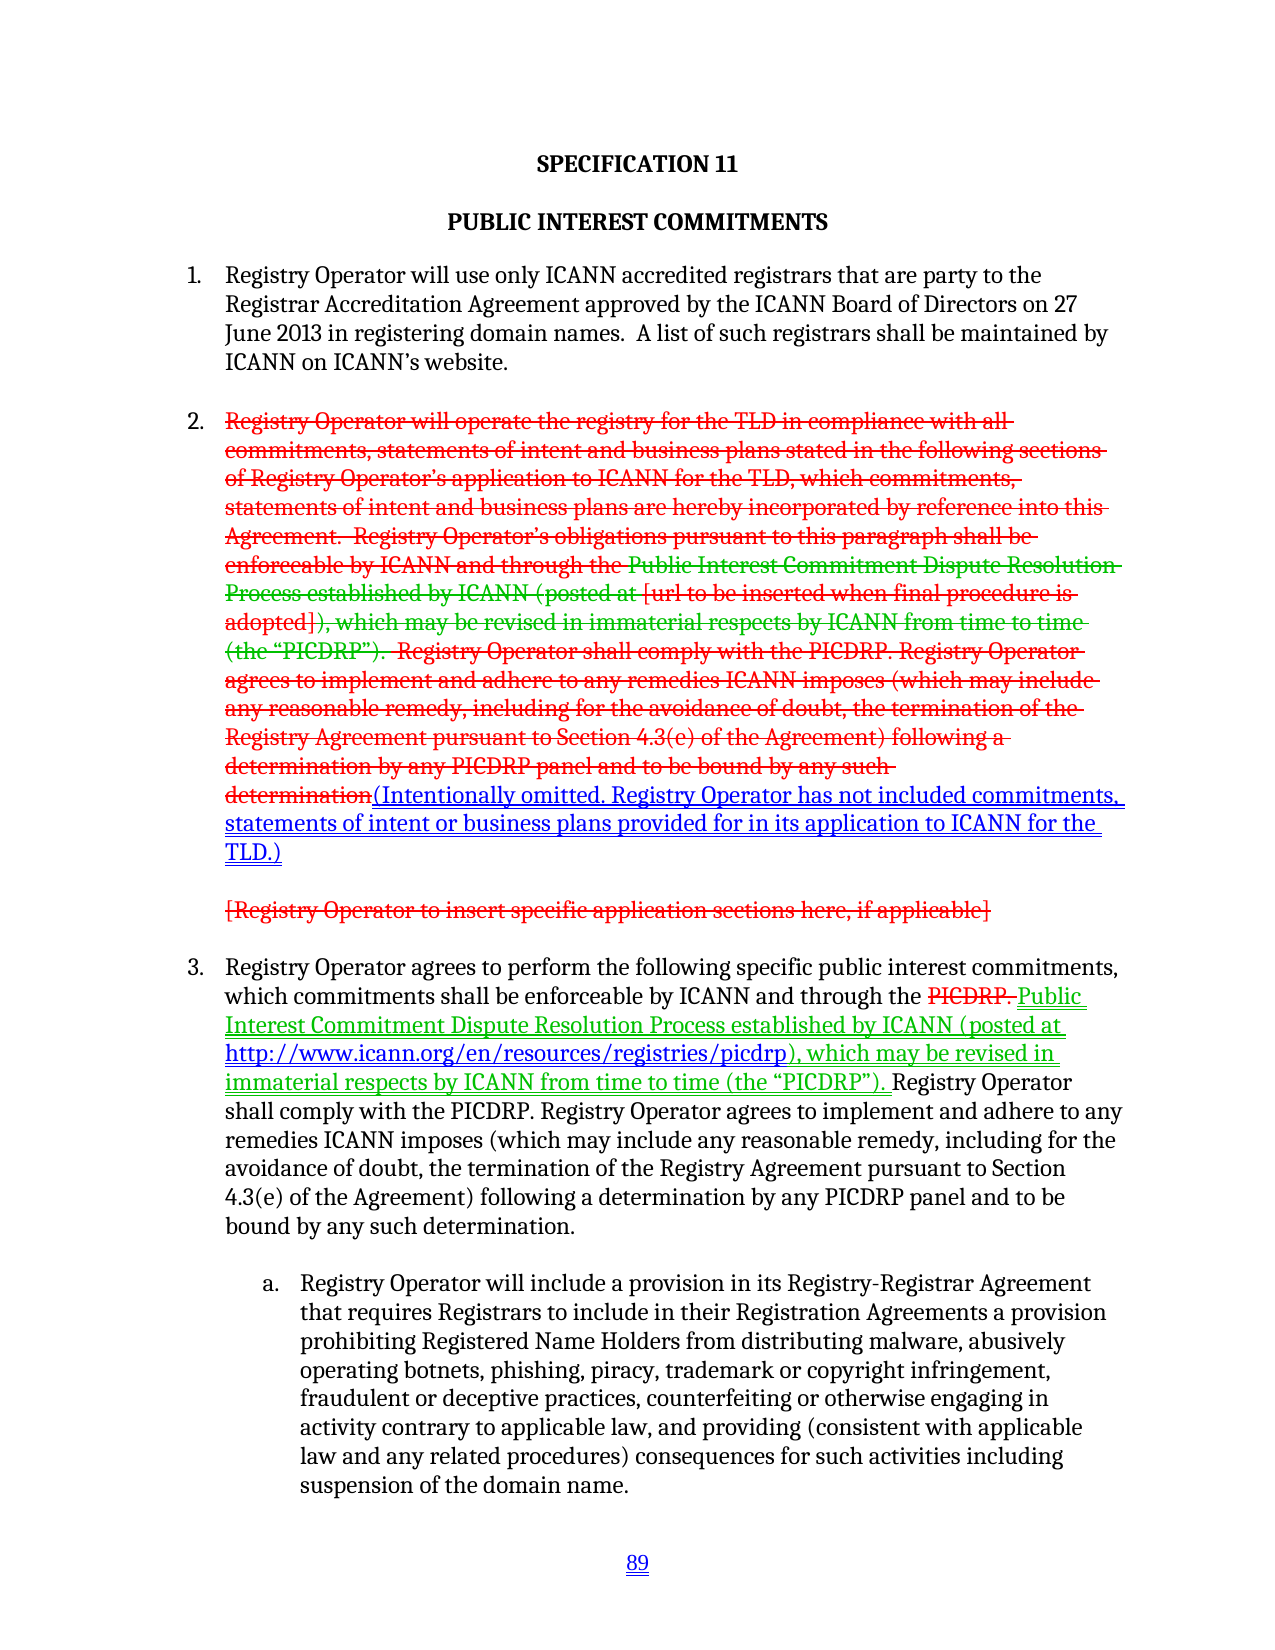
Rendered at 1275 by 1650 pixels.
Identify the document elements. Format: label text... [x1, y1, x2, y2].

list Registry Operator agrees to perform the following specific public interest commitments, which commitments shall be enforceable by ICANN and through the PICDRP. Public Interest Commitment Dispute Resolution Process established by ICANN (posted at http://www.icann.org/en/resources/registries/picdrp), which may be revised in immaterial respects by ICANN from time to time (the “PICDRP”). Registry Operator shall comply with the PICDRP. Registry Operator agrees to implement and adhere to any remedies ICANN imposes (which may include any reasonable remedy, including for the avoidance of doubt, the termination of the Registry Agreement pursuant to Section 4.3(e) of the Agreement) following a determination by any PICDRP panel and to be bound by any such determination. [187, 953, 1125, 1241]
list Registry Operator will use only ICANN accredited registrars that are party to the Registrar Accreditation Agreement approved by the ICANN Board of Directors on 27 June 2013 in registering domain names. A list of such registrars shall be maintained by ICANN on ICANN’s website. [187, 261, 1125, 376]
list [Registry Operator to insert specific application sections here, if applicable] [225, 896, 1125, 924]
text PUBLIC INTEREST COMMITMENTS [150, 150, 1125, 236]
list Registry Operator will operate the registry for the TLD in compliance with all commitments, statements of intent and business plans stated in the following sections of Registry Operator’s application to ICANN for the TLD, which commitments, statements of intent and business plans are hereby incorporated by reference into this Agreement. Registry Operator’s obligations pursuant to this paragraph shall be enforceable by ICANN and through the Public Interest Commitment Dispute Resolution Process established by ICANN (posted at [url to be inserted when final procedure is adopted]), which may be revised in immaterial respects by ICANN from time to time (the “PICDRP”). Registry Operator shall comply with the PICDRP. Registry Operator agrees to implement and adhere to any remedies ICANN imposes (which may include any reasonable remedy, including for the avoidance of doubt, the termination of the Registry Agreement pursuant to Section 4.3(e) of the Agreement) following a determination by any PICDRP panel and to be bound by any such determination(Intentionally omitted. Registry Operator has not included commitments, statements of intent or business plans provided for in its application to ICANN for the TLD.) [187, 407, 1125, 867]
list Registry Operator will include a provision in its Registry-Registrar Agreement that requires Registrars to include in their Registration Agreements a provision prohibiting Registered Name Holders from distributing malware, abusively operating botnets, phishing, piracy, trademark or copyright infringement, fraudulent or deceptive practices, counterfeiting or otherwise engaging in activity contrary to applicable law, and providing (consistent with applicable law and any related procedures) consequences for such activities including suspension of the domain name. [262, 1269, 1125, 1499]
